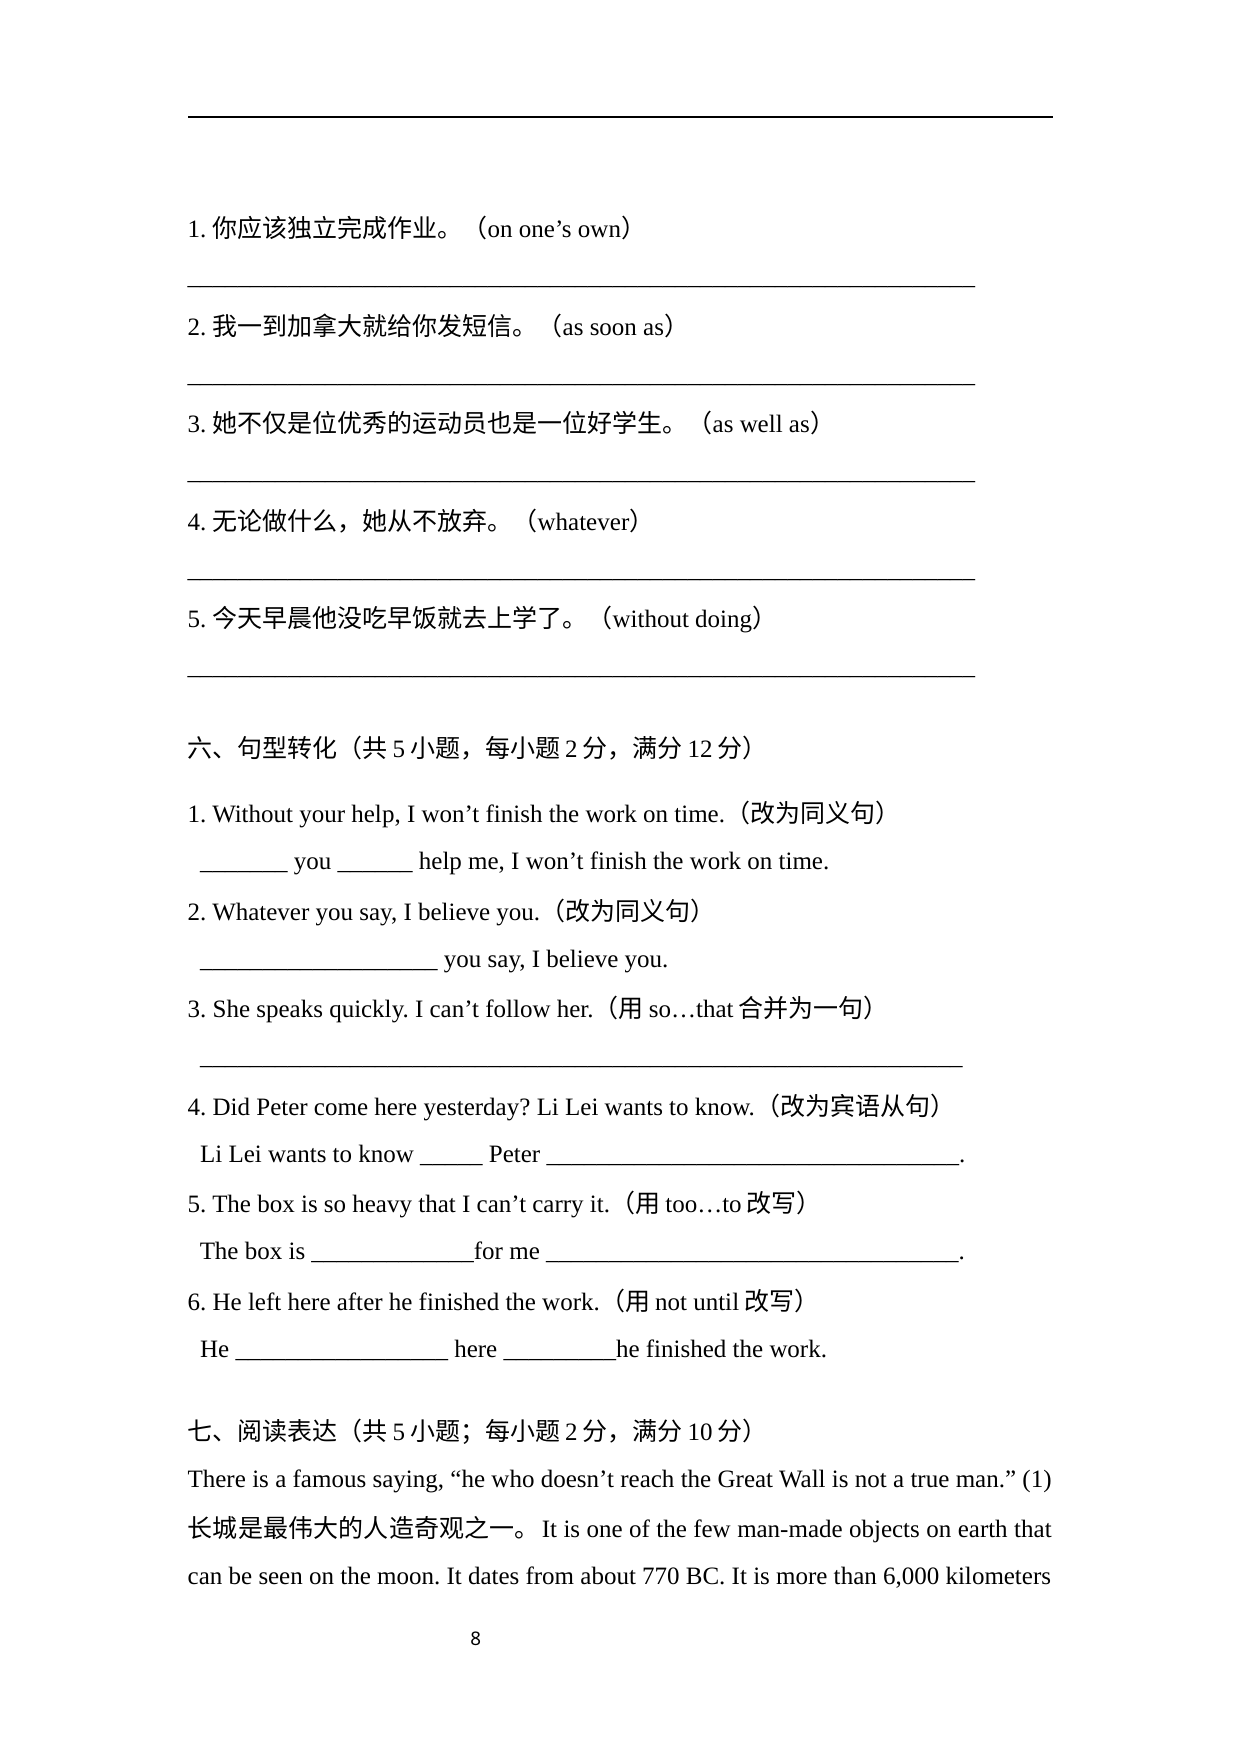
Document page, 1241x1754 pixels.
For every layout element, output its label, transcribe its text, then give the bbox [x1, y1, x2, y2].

text 4. Did Peter come here yesterday? Li Lei wants to know.（改为宾语从句） [187, 1072, 1053, 1137]
text _______________________________________________________________ [187, 357, 1053, 389]
text 5. The box is so heavy that I can’t carry it.（用too…to改写） [187, 1169, 1053, 1234]
text 2. Whatever you say, I believe you.（改为同义句） [187, 877, 1053, 942]
text 4. 无论做什么，她从不放弃。（whatever） [187, 487, 1053, 552]
text _______________________________________________________________ [187, 649, 1053, 682]
text ___________________ you say, I believe you. [187, 942, 1053, 974]
text The box is _____________for me _________________________________. [187, 1234, 1053, 1267]
text He _________________ here _________he finished the work. [187, 1332, 1053, 1364]
text 3. She speaks quickly. I can’t follow her.（用so…that合并为一句） [187, 974, 1053, 1039]
text 5. 今天早晨他没吃早饭就去上学了。（without doing） [187, 584, 1053, 649]
text 2. 我一到加拿大就给你发短信。（as soon as） [187, 292, 1053, 357]
text _____________________________________________________________ [187, 1039, 1053, 1072]
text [187, 1462, 1053, 1592]
text _______________________________________________________________ [187, 552, 1053, 584]
text 七、阅读表达（共5小题；每小题2分，满分10分） [187, 1397, 1053, 1462]
text 1. 你应该独立完成作业。（on one’s own） [187, 194, 1053, 259]
text _______ you ______ help me, I won’t finish the work on time. [187, 844, 1053, 877]
text _______________________________________________________________ [187, 454, 1053, 487]
text 6. He left here after he finished the work.（用not until改写） [187, 1267, 1053, 1332]
text _______________________________________________________________ [187, 259, 1053, 292]
text 3. 她不仅是位优秀的运动员也是一位好学生。（as well as） [187, 389, 1053, 454]
text 1. Without your help, I won’t finish the work on time.（改为同义句） [187, 779, 1053, 844]
text 六、句型转化（共5小题，每小题2分，满分12分） [187, 714, 1053, 779]
text Li Lei wants to know _____ Peter _________________________________. [187, 1137, 1053, 1169]
